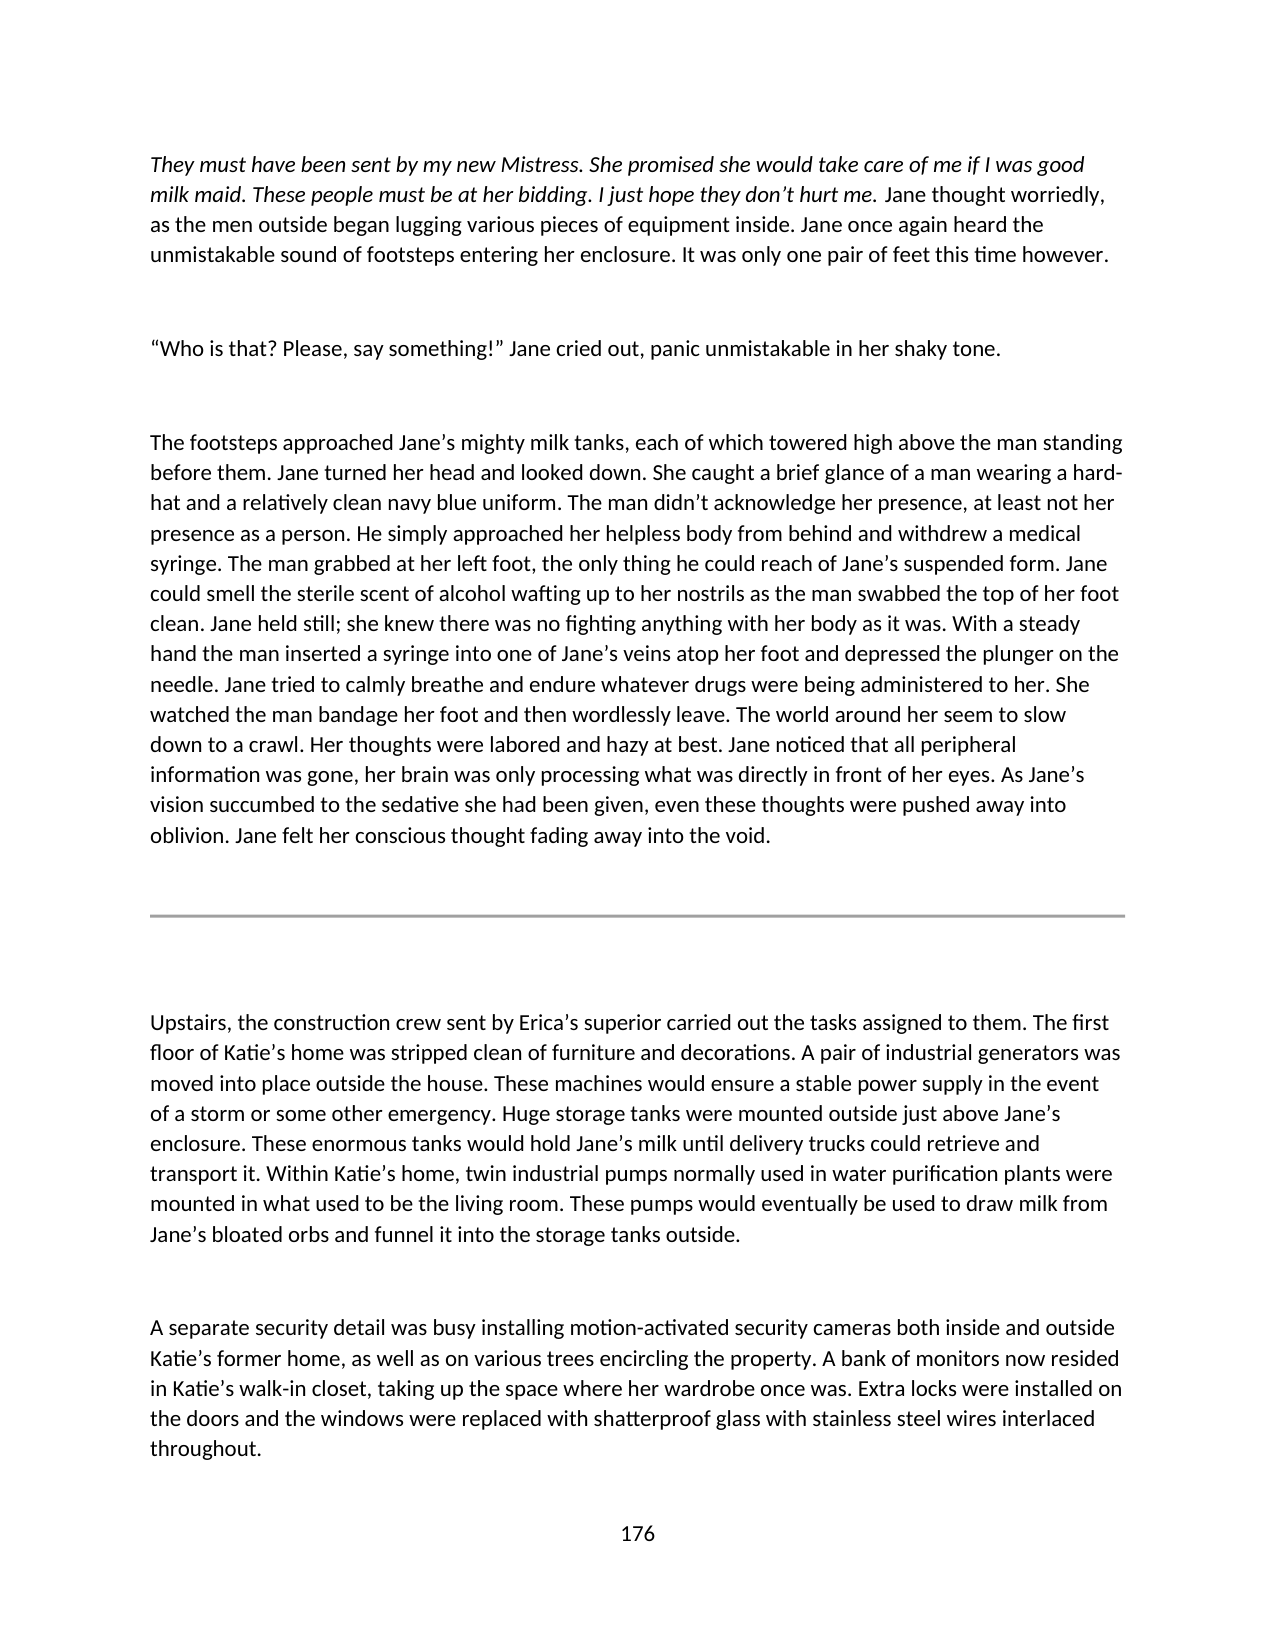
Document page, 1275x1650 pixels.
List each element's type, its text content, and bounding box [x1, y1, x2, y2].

text They must have been sent by my new Mistress. She promised she would take care of me if I was good milk maid. These people must be at her bidding. I just hope they don’t hurt me. Jane thought worriedly, as the men outside began lugging various pieces of equipment inside. Jane once again heard the unmistakable sound of footsteps entering her enclosure. It was only one pair of feet this time however. [150, 150, 1125, 269]
text A separate security detail was busy installing motion-activated security cameras both inside and outside Katie’s former home, as well as on various trees encircling the property. A bank of monitors now resided in Katie’s walk-in closet, taking up the space where her wardrobe once was. Extra locks were installed on the doors and the windows were replaced with shatterproof glass with stainless steel wires interlaced throughout. [150, 1313, 1125, 1462]
text Upstairs, the construction crew sent by Erica’s superior carried out the tasks assigned to them. The first floor of Katie’s home was stripped clean of furniture and decorations. A pair of industrial generators was moved into place outside the house. These machines would ensure a stable power supply in the event of a storm or some other emergency. Huge storage tanks were mounted outside just above Jane’s enclosure. These enormous tanks would hold Jane’s milk until delivery trucks could retrieve and transport it. Within Katie’s home, twin industrial pumps normally used in water purification plants were mounted in what used to be the living room. These pumps would eventually be used to draw milk from Jane’s bloated orbs and funnel it into the storage tanks outside. [150, 1008, 1125, 1248]
text “Who is that? Please, say something!” Jane cried out, panic unmistakable in her shaky tone. [150, 334, 1125, 362]
text The footsteps approached Jane’s mighty milk tanks, each of which towered high above the man standing before them. Jane turned her head and looked down. She caught a brief glance of a man wearing a hard-hat and a relatively clean navy blue uniform. The man didn’t acknowledge her presence, at least not her presence as a person. He simply approached her helpless body from behind and withdrew a medical syringe. The man grabbed at her left foot, the only thing he could reach of Jane’s suspended form. Jane could smell the sterile scent of alcohol wafting up to her nostrils as the man swabbed the top of her foot clean. Jane held still; she knew there was no fighting anything with her body as it was. With a steady hand the man inserted a syringe into one of Jane’s veins atop her foot and depressed the plunger on the needle. Jane tried to calmly breathe and endure whatever drugs were being administered to her. She watched the man bandage her foot and then wordlessly leave. The world around her seem to slow down to a crawl. Her thoughts were labored and hazy at best. Jane noticed that all peripheral information was gone, her brain was only processing what was directly in front of her eyes. As Jane’s vision succumbed to the sedative she had been given, even these thoughts were pushed away into oblivion. Jane felt her conscious thought fading away into the void. [150, 428, 1125, 849]
